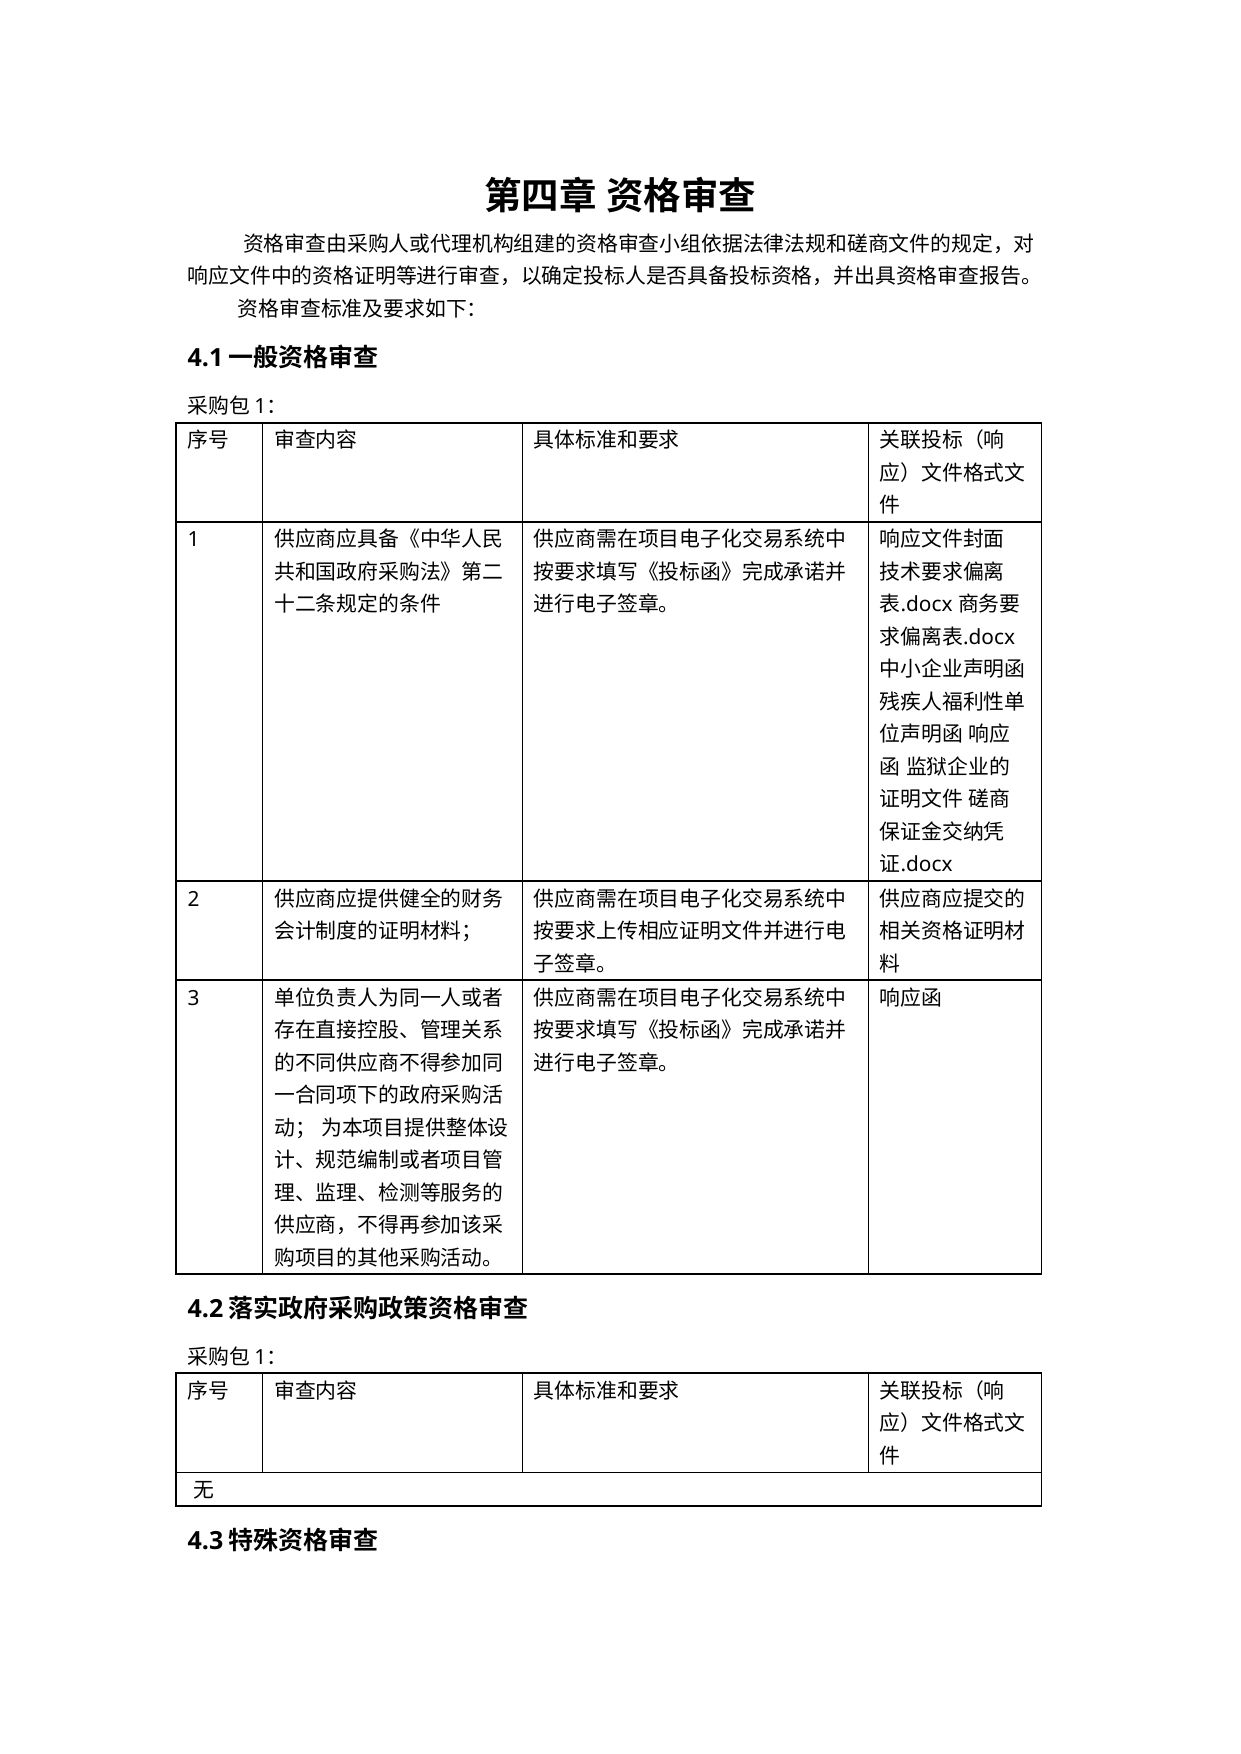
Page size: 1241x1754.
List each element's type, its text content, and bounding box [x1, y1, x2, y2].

table_cell 单位负责人为同一人或者存在直接控股、管理关系的不同供应商不得参加同一合同项下的政府采购活动； 为本项目提供整体设计、规范编制或者项目管理、监理、检测等服务的供应商，不得再参加该采购项目的其他采购活动。 [263, 981, 522, 1273]
text 4.2落实政府采购政策资格审查 [187, 1275, 1053, 1340]
text 资格审查由采购人或代理机构组建的资格审查小组依据法律法规和磋商文件的规定，对响应文件中的资格证明等进行审查，以确定投标人是否具备投标资格，并出具资格审查报告。 [187, 227, 1053, 292]
table_header 关联投标（响应）文件格式文件 [869, 1374, 1041, 1471]
table_cell 无 [177, 1473, 1041, 1505]
table_cell 3 [177, 981, 262, 1273]
table_cell 响应文件封面 技术要求偏离表.docx 商务要求偏离表.docx 中小企业声明函 残疾人福利性单位声明函 响应函 监狱企业的证明文件 磋商保证金交纳凭证.docx [869, 523, 1041, 880]
table_cell 响应函 [869, 981, 1041, 1273]
table_header 关联投标（响应）文件格式文件 [869, 424, 1041, 521]
table_cell 1 [177, 523, 262, 880]
table_cell 供应商需在项目电子化交易系统中按要求填写《投标函》完成承诺并进行电子签章。 [523, 523, 868, 880]
text 4.3特殊资格审查 [187, 1507, 1053, 1572]
text 采购包1： [187, 389, 1053, 422]
table_header 审查内容 [263, 1374, 522, 1471]
text 第四章 资格审查 [187, 162, 1053, 227]
table_header 序号 [177, 424, 262, 521]
text 资格审查标准及要求如下： [187, 292, 1053, 324]
table_cell 供应商应提交的相关资格证明材料 [869, 882, 1041, 979]
table_header 具体标准和要求 [523, 424, 868, 521]
table_cell 供应商需在项目电子化交易系统中按要求填写《投标函》完成承诺并进行电子签章。 [523, 981, 868, 1273]
table_cell 2 [177, 882, 262, 979]
table_header 具体标准和要求 [523, 1374, 868, 1471]
table_cell 供应商应提供健全的财务会计制度的证明材料； [263, 882, 522, 979]
text 4.1一般资格审查 [187, 324, 1053, 389]
table_cell 供应商应具备《中华人民共和国政府采购法》第二十二条规定的条件 [263, 523, 522, 880]
table_header 审查内容 [263, 424, 522, 521]
text 采购包1： [187, 1340, 1053, 1372]
table_cell 供应商需在项目电子化交易系统中按要求上传相应证明文件并进行电子签章。 [523, 882, 868, 979]
table_header 序号 [177, 1374, 262, 1471]
